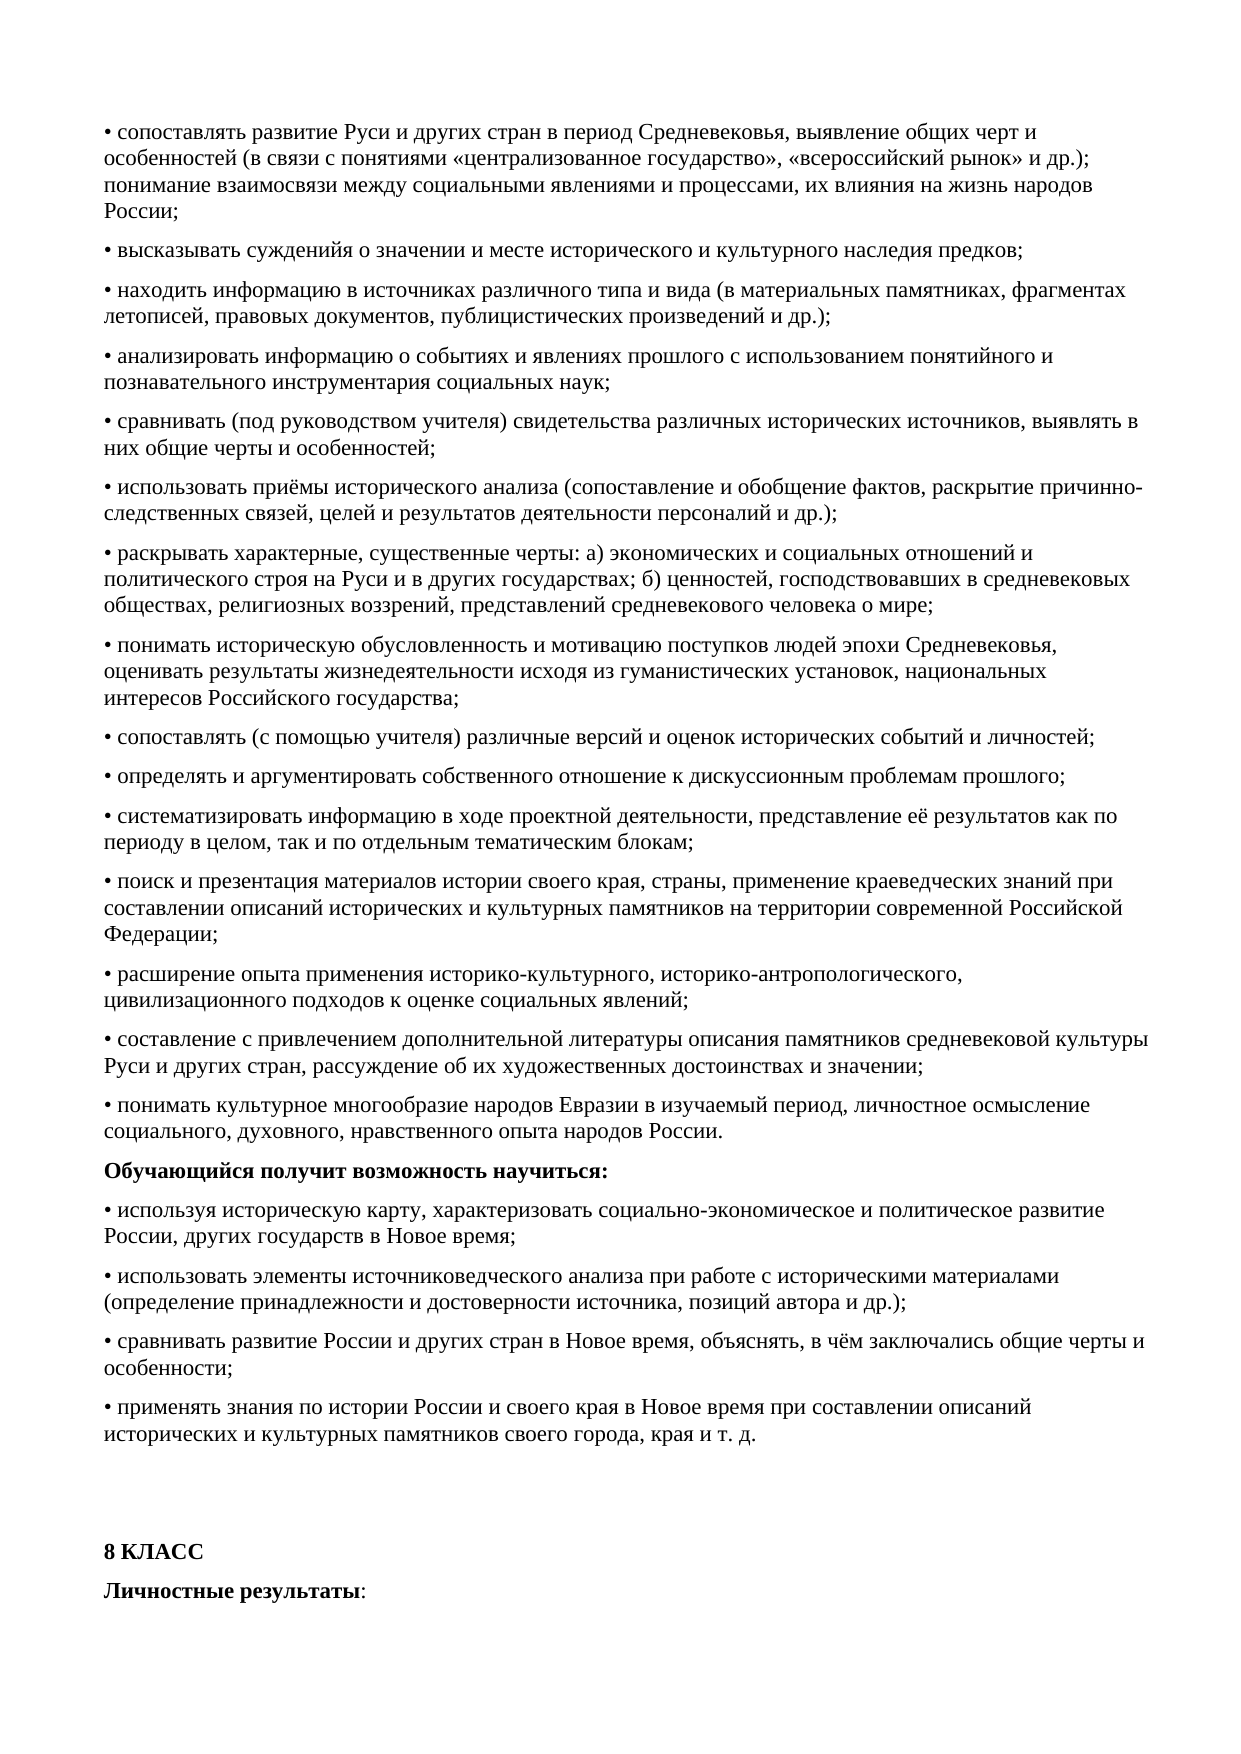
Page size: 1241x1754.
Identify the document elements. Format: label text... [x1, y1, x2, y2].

text • сопоставлять развитие Руси и других стран в период Средневековья, выявление общих черт и особенностей (в связи с понятиями «централизованное государство», «всероссийский рынок» и др.); понимание взаимосвязи между социальными явлениями и процессами, их влияния на жизнь народов России; [103, 118, 1152, 223]
text • составление с привлечением дополнительной литературы описания памятников средневековой культуры Руси и других стран, рассуждение об их художественных достоинствах и значении; [103, 1025, 1152, 1078]
text • понимать историческую обусловленность и мотивацию поступков людей эпохи Средневековья, оценивать результаты жизнедеятельности исходя из гуманистических установок, национальных интересов Российского государства; [103, 631, 1152, 710]
text • определять и аргументировать собственного отношение к дискуссионным проблемам прошлого; [103, 762, 1152, 789]
text • используя историческую карту, характеризовать социально-экономическое и политическое развитие России, других государств в Новое время; [103, 1196, 1152, 1249]
text • использовать приёмы исторического анализа (сопоставление и обобщение фактов, раскрытие причинно-следственных связей, целей и результатов деятельности персоналий и др.); [103, 473, 1152, 526]
text • находить информацию в источниках различного типа и вида (в материальных памятниках, фрагментах летописей, правовых документов, публицистических произведений и др.); [103, 276, 1152, 329]
text • раскрывать характерные, существенные черты: а) экономических и социальных отношений и политического строя на Руси и в других государствах; б) ценностей, господствовавших в средневековых обществах, религиозных воззрений, представлений средневекового человека о мире; [103, 539, 1152, 618]
text • сравнивать (под руководством учителя) свидетельства различных исторических источников, выявлять в них общие черты и особенностей; [103, 407, 1152, 460]
text • сравнивать развитие России и других стран в Новое время, объяснять, в чём заключались общие черты и особенности; [103, 1328, 1152, 1380]
text • понимать культурное многообразие народов Евразии в изучаемый период, личностное осмысление социального, духовного, нравственного опыта народов России. [103, 1091, 1152, 1144]
text 8 КЛАСС [103, 1538, 1152, 1564]
text • расширение опыта применения историко-культурного, историко-антропологического, цивилизационного подходов к оценке социальных явлений; [103, 959, 1152, 1012]
text • применять знания по истории России и своего края в Новое время при составлении описаний исторических и культурных памятников своего города, края и т. д. [103, 1393, 1152, 1446]
text • анализировать информацию о событиях и явлениях прошлого с использованием понятийного и познавательного инструментария социальных наук; [103, 342, 1152, 394]
text Обучающийся получит возможность научиться: [103, 1157, 1152, 1183]
text • систематизировать информацию в ходе проектной деятельности, представление её результатов как по периоду в целом, так и по отдельным тематическим блокам; [103, 802, 1152, 854]
text • сопоставлять (с помощью учителя) различные версий и оценок исторических событий и личностей; [103, 723, 1152, 749]
text • использовать элементы источниковедческого анализа при работе с историческими материалами (определение принадлежности и достоверности источника, позиций автора и др.); [103, 1262, 1152, 1314]
text • поиск и презентация материалов истории своего края, страны, применение краеведческих знаний при составлении описаний исторических и культурных памятников на территории современной Российской Федерации; [103, 867, 1152, 947]
text Личностные результаты: [103, 1577, 1152, 1603]
text • высказывать сужденийя о значении и месте исторического и культурного наследия предков; [103, 237, 1152, 263]
